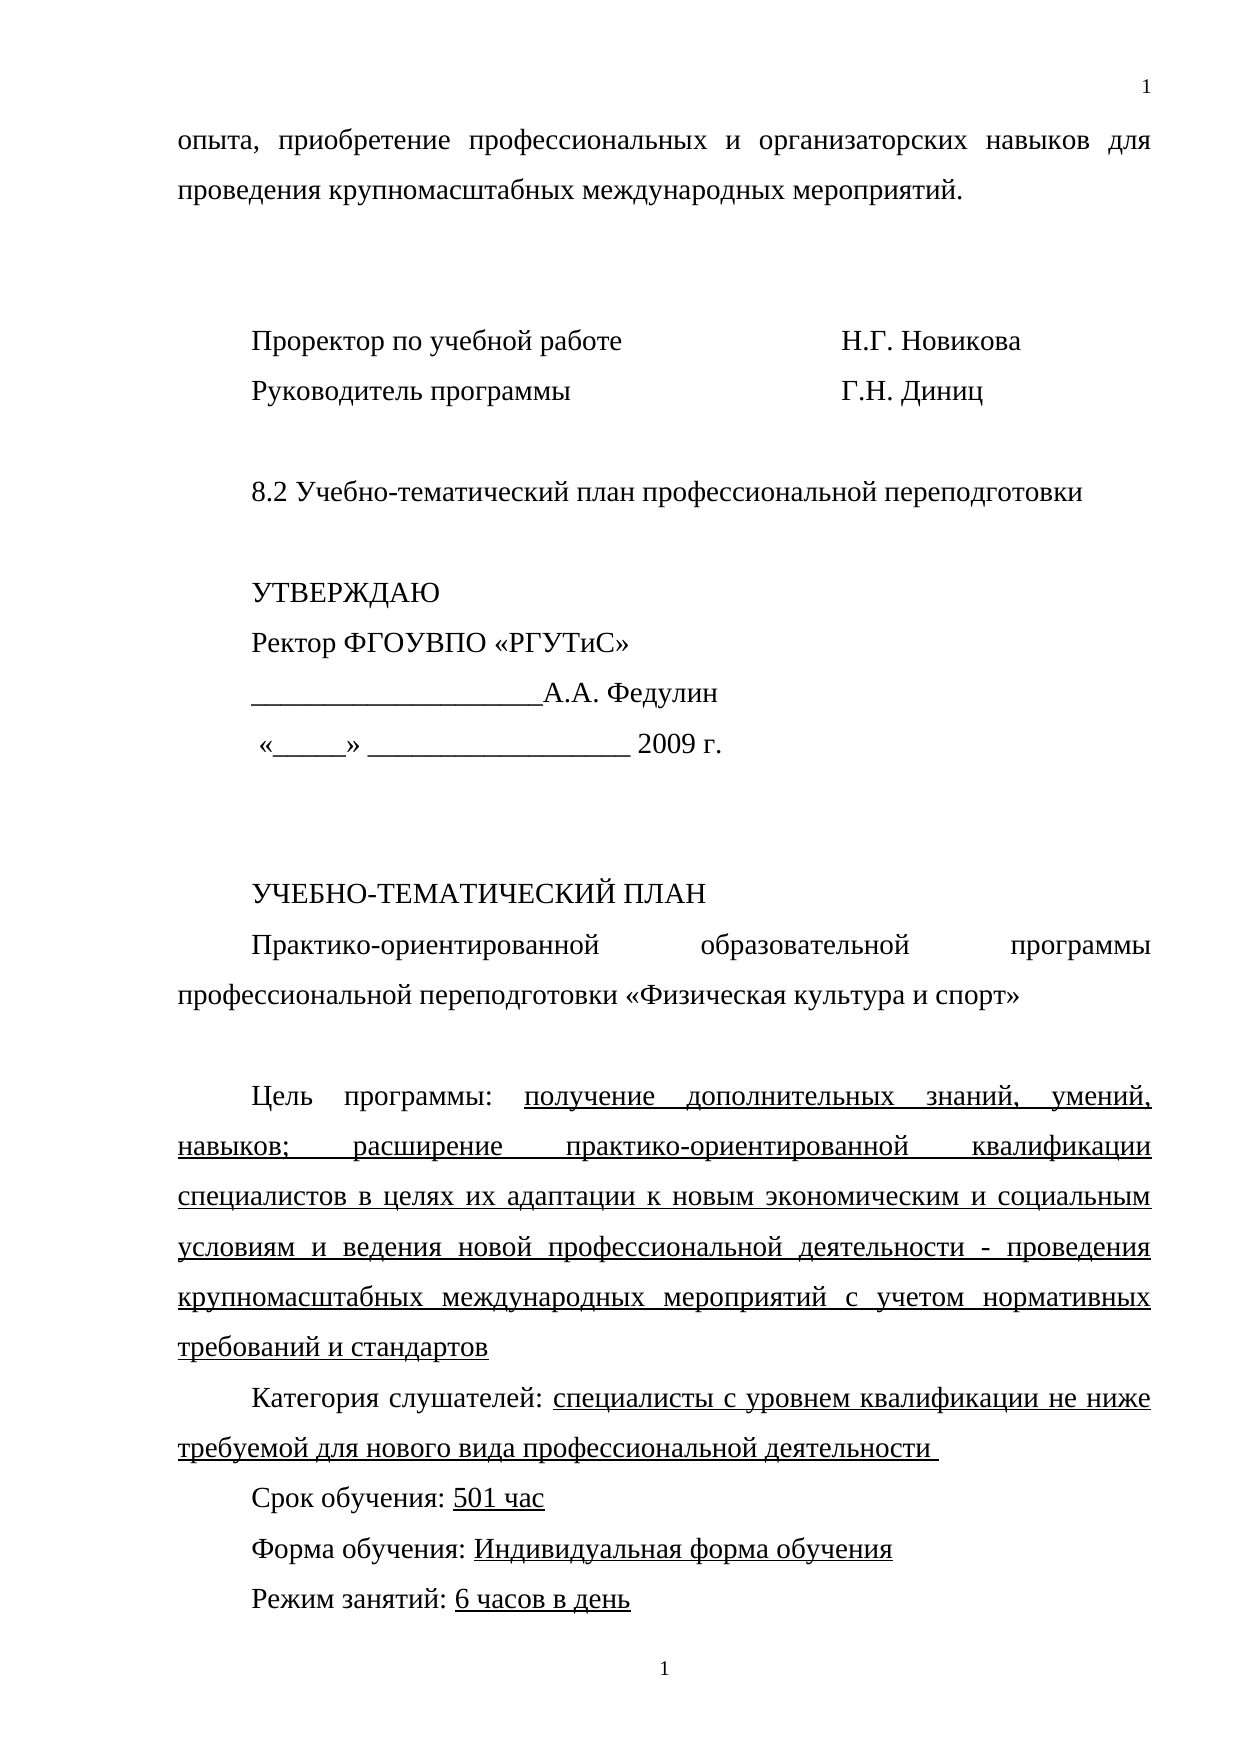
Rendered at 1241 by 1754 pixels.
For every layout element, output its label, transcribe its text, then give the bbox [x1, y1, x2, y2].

text Цель программы: получение дополнительных знаний, умений, навыков; расширение практико-ориентированной квалификации специалистов в целях их адаптации к новым экономическим и социальным условиям и ведения новой профессиональной деятельности - проведения крупномасштабных международных мероприятий с учетом нормативных требований и стандартов [177, 1209, 1152, 1363]
text Цель программы: получение дополнительных знаний, умений, навыков; расширение практико-ориентированной квалификации специалистов в целях их адаптации к новым экономическим и социальным условиям и ведения новой профессиональной деятельности - проведения крупномасштабных международных мероприятий с учетом нормативных требований и стандартов [177, 1158, 1152, 1208]
text Форма обучения: Индивидуальная форма обучения [177, 1531, 1152, 1564]
subtitle УТВЕРЖДАЮ [177, 575, 1152, 608]
text ____________________А.А. Федулин [177, 675, 1152, 709]
text Категория слушателей: специалисты с уровнем квалификации не ниже требуемой для нового вида профессиональной деятельности [177, 1380, 1152, 1464]
text Проректор по учебной работе Н.Г. Новикова [177, 323, 1152, 357]
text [177, 122, 1152, 206]
text Ректор ФГОУВПО «РГУТиС» [177, 625, 1152, 659]
text Цель программы: получение дополнительных знаний, умений, навыков; расширение практико-ориентированной квалификации специалистов в целях их адаптации к новым экономическим и социальным условиям и ведения новой профессиональной деятельности - проведения крупномасштабных международных мероприятий с учетом нормативных требований и стандартов [177, 1078, 1152, 1157]
text Руководитель программы Г.Н. Диниц [177, 373, 1152, 407]
text 8.2 Учебно-тематический план профессиональной переподготовки [177, 474, 1152, 508]
text УЧЕБНО-ТЕМАТИЧЕСКИЙ ПЛАН [177, 877, 1152, 910]
text Практико-ориентированной образовательной программы профессиональной переподготовки «Физическая культура и спорт» [177, 927, 1152, 1011]
text «_____» __________________ 2009 г. [177, 726, 1152, 759]
text Режим занятий: 6 часов в день [177, 1581, 1152, 1614]
text Срок обучения: 501 час [177, 1480, 1152, 1514]
